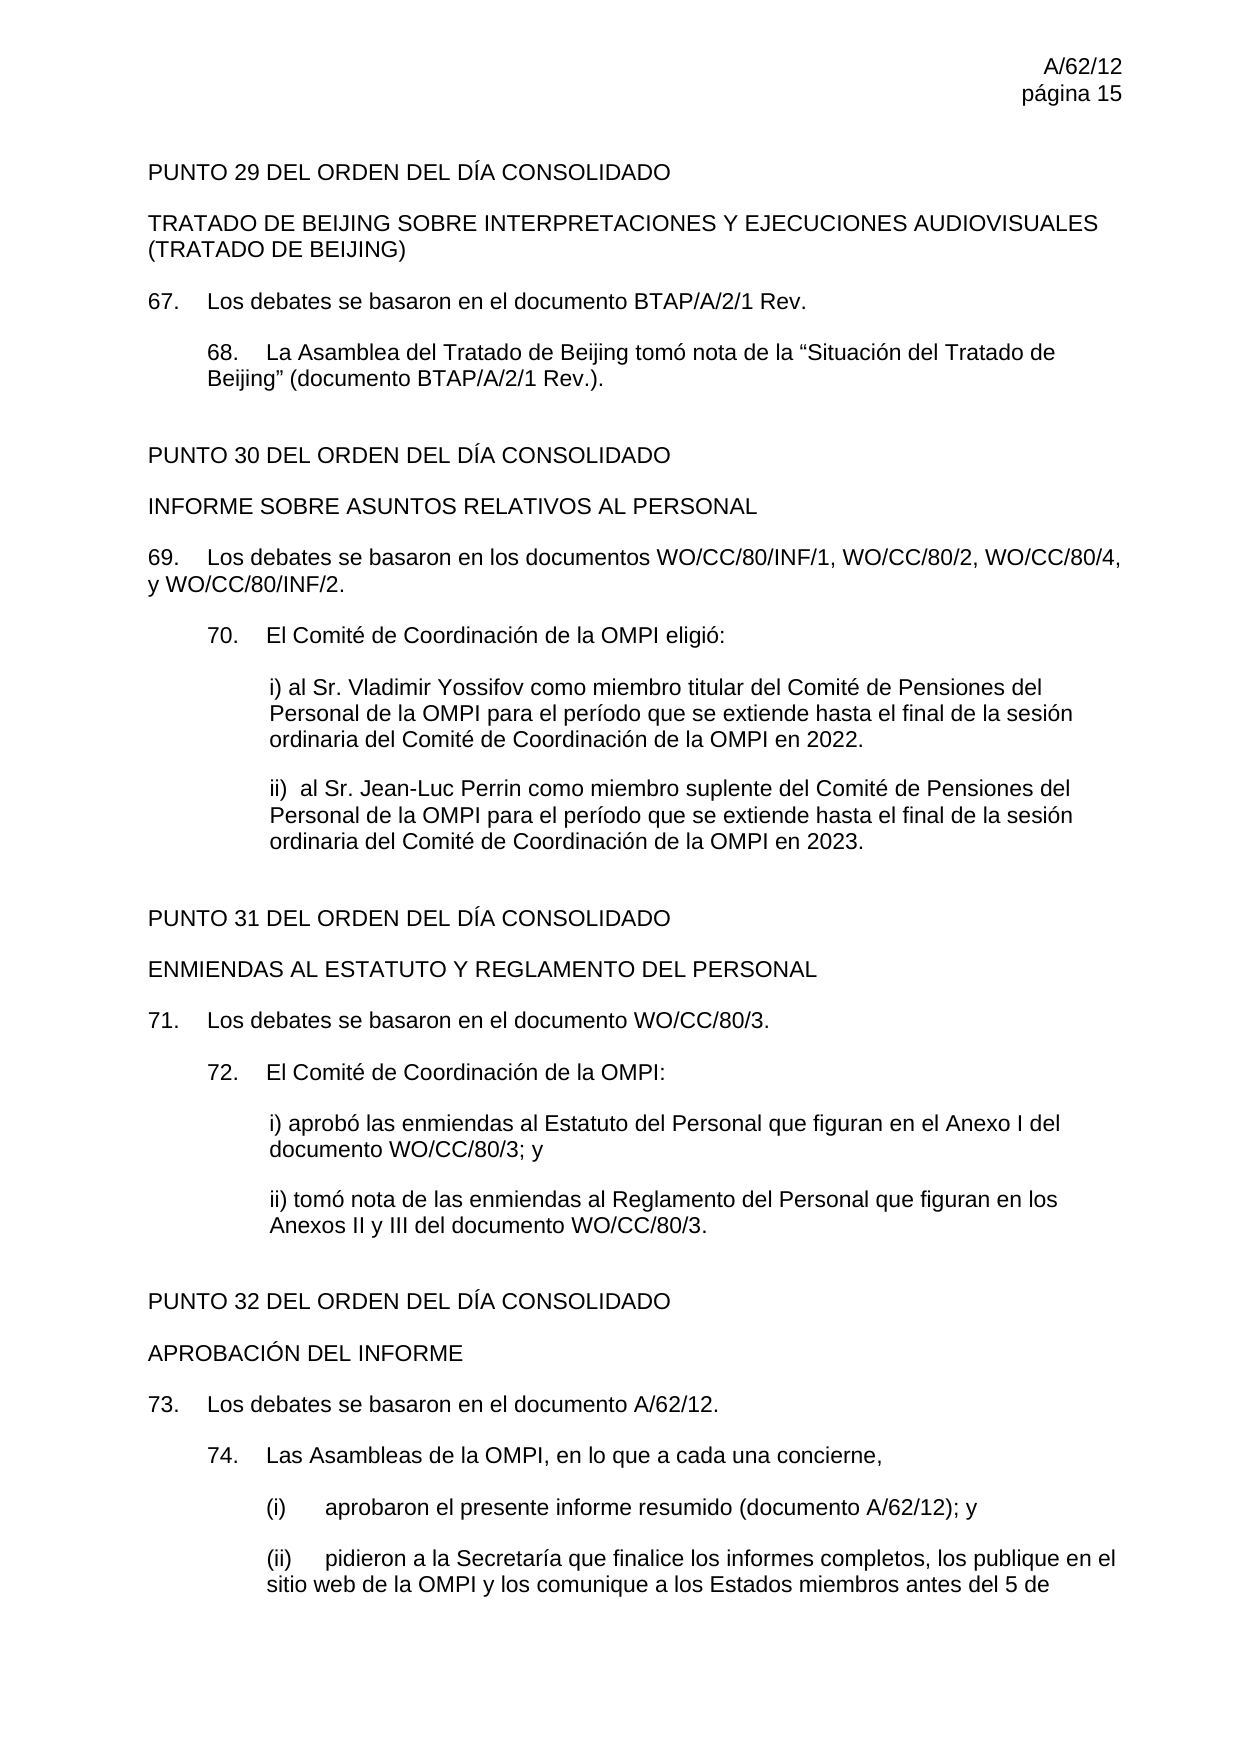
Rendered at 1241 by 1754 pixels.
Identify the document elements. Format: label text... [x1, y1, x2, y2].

text El Comité de Coordinación de la OMPI: [207, 1058, 1122, 1085]
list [266, 1545, 1122, 1598]
text El Comité de Coordinación de la OMPI eligió: [207, 622, 1122, 648]
text La Asamblea del Tratado de Beijing tomó nota de la “Situación del Tratado de Beijing” (documento BTAP/A/2/1 Rev.). [207, 339, 1122, 392]
text ii) tomó nota de las enmiendas al Reglamento del Personal que figuran en los Anexos II y III del documento WO/CC/80/3. [269, 1186, 1122, 1238]
subtitle PUNTO 31 DEL ORDEN DEL DÍA CONSOLIDADO [148, 904, 1122, 931]
text Los debates se basaron en el documento WO/CC/80/3. [148, 1007, 1122, 1033]
text Los debates se basaron en los documentos WO/CC/80/INF/1, WO/CC/80/2, WO/CC/80/4, y WO/CC/80/INF/2. [148, 544, 1122, 597]
subtitle PUNTO 30 DEL ORDEN DEL DÍA CONSOLIDADO [148, 442, 1122, 468]
subtitle INFORME SOBRE ASUNTOS RELATIVOS AL PERSONAL [148, 493, 1122, 519]
subtitle ENMIENDAS AL ESTATUTO Y REGLAMENTO DEL PERSONAL [148, 956, 1122, 982]
text Las Asambleas de la OMPI, en lo que a cada una concierne, [207, 1442, 1122, 1469]
subtitle TRATADO DE BEIJING SOBRE INTERPRETACIONES Y EJECUCIONES AUDIOVISUALES (TRATADO DE BEIJING) [148, 210, 1122, 263]
subtitle PUNTO 29 DEL ORDEN DEL DÍA CONSOLIDADO [148, 158, 1122, 185]
text Los debates se basaron en el documento A/62/12. [148, 1391, 1122, 1417]
text ii) al Sr. Jean-Luc Perrin como miembro suplente del Comité de Pensiones del Personal de la OMPI para el período que se extiende hasta el final de la sesión ordinaria del Comité de Coordinación de la OMPI en 2023. [269, 775, 1122, 854]
list aprobaron el presente informe resumido (documento A/62/12); y [266, 1494, 1122, 1520]
text i) al Sr. Vladimir Yossifov como miembro titular del Comité de Pensiones del Personal de la OMPI para el período que se extiende hasta el final de la sesión ordinaria del Comité de Coordinación de la OMPI en 2022. [269, 673, 1122, 752]
subtitle PUNTO 32 DEL ORDEN DEL DÍA CONSOLIDADO [148, 1288, 1122, 1314]
subtitle APROBACIÓN DEL INFORME [148, 1339, 1122, 1366]
text Los debates se basaron en el documento BTAP/A/2/1 Rev. [148, 288, 1122, 314]
text i) aprobó las enmiendas al Estatuto del Personal que figuran en el Anexo I del documento WO/CC/80/3; y [269, 1110, 1122, 1163]
